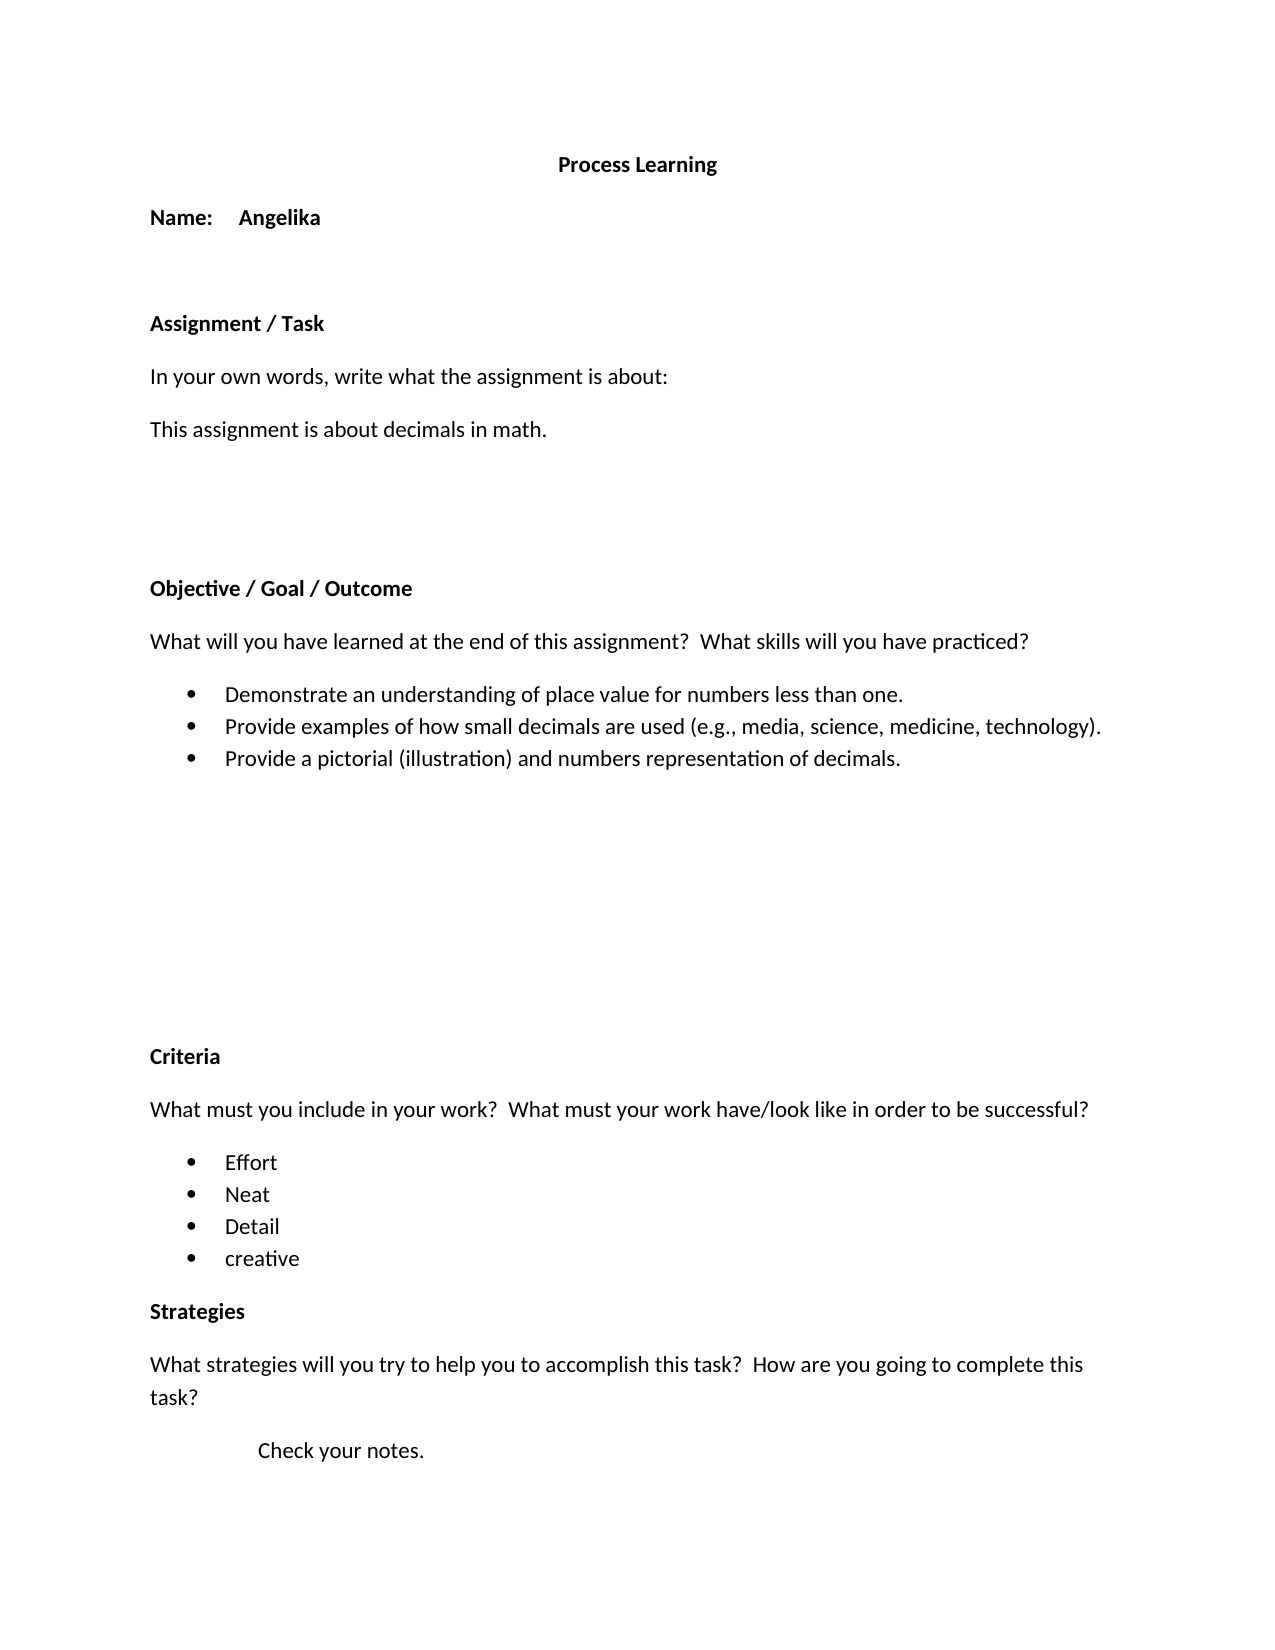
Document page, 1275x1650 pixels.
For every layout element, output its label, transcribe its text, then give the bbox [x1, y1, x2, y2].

list Provide a pictorial (illustration) and numbers representation of decimals. [187, 744, 1125, 773]
list Provide examples of how small decimals are used (e.g., media, science, medicine, technology). [187, 712, 1125, 740]
text Name: Angelika [150, 203, 1125, 231]
text What must you include in your work? What must your work have/look like in order to be successful? [150, 1095, 1125, 1123]
list Demonstrate an understanding of place value for numbers less than one. [187, 680, 1125, 708]
text Check your notes. [150, 1436, 1125, 1464]
text This assignment is about decimals in math. [150, 415, 1125, 443]
list Detail [187, 1212, 1125, 1240]
text Assignment / Task [150, 309, 1125, 337]
text Strategies [150, 1297, 1125, 1326]
list creative [187, 1244, 1125, 1272]
text What strategies will you try to help you to accomplish this task? How are you going to complete this task? [150, 1351, 1125, 1411]
list Effort [187, 1148, 1125, 1176]
text Objective / Goal / Outcome [150, 574, 1125, 602]
text Process Learning [150, 150, 1125, 178]
text In your own words, write what the assignment is about: [150, 362, 1125, 390]
text What will you have learned at the end of this assignment? What skills will you have practiced? [150, 627, 1125, 655]
text Criteria [150, 1042, 1125, 1070]
list Neat [187, 1180, 1125, 1208]
